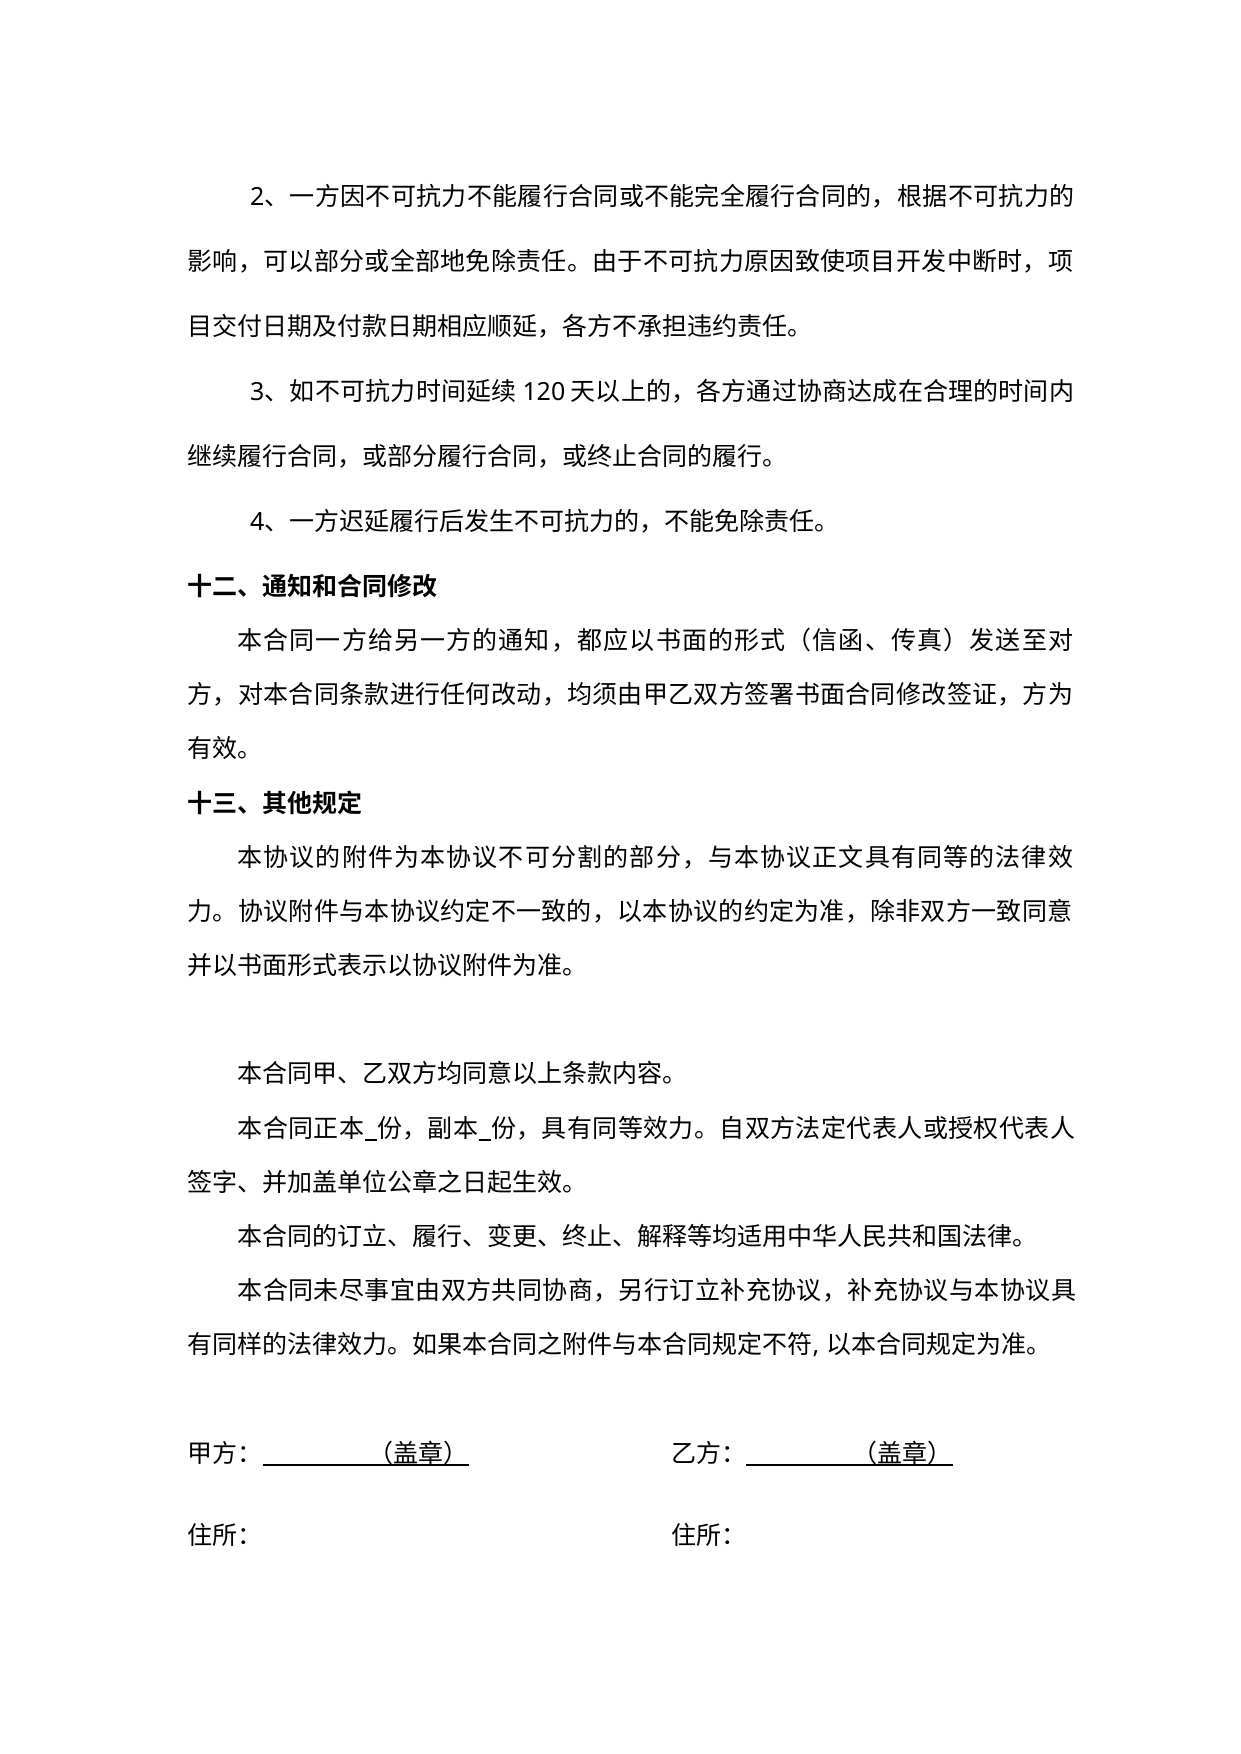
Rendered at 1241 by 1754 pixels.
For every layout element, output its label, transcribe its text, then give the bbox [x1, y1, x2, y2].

table_header 乙方： （盖章） [660, 1404, 1144, 1487]
text 本合同未尽事宜由双方共同协商，另行订立补充协议，补充协议与本协议具有同样的法律效力。如果本合同之附件与本合同规定不符, 以本合同规定为准。 [187, 1256, 1076, 1364]
text 本合同的订立、履行、变更、终止、解释等均适用中华人民共和国法律。 [187, 1202, 1076, 1256]
text 十二、通知和合同修改 [187, 552, 1076, 606]
text 4、一方迟延履行后发生不可抗力的，不能免除责任。 [187, 487, 1076, 552]
text 3、如不可抗力时间延续120天以上的，各方通过协商达成在合理的时间内继续履行合同，或部分履行合同，或终止合同的履行。 [187, 357, 1076, 487]
text 本协议的附件为本协议不可分割的部分，与本协议正文具有同等的法律效力。协议附件与本协议约定不一致的，以本协议的约定为准，除非双方一致同意并以书面形式表示以协议附件为准。 [187, 823, 1076, 985]
text 本合同正本 份，副本 份，具有同等效力。自双方法定代表人或授权代表人签字、并加盖单位公章之日起生效。 [187, 1094, 1076, 1202]
text 本合同一方给另一方的通知，都应以书面的形式（信函、传真）发送至对方，对本合同条款进行任何改动，均须由甲乙双方签署书面合同修改签证，方为有效。 [187, 606, 1076, 769]
text 2、一方因不可抗力不能履行合同或不能完全履行合同的，根据不可抗力的影响，可以部分或全部地免除责任。由于不可抗力原因致使项目开发中断时，项目交付日期及付款日期相应顺延，各方不承担违约责任。 [187, 162, 1076, 357]
table_cell 住所： [176, 1487, 660, 1570]
table_header 甲方： （盖章） [176, 1404, 660, 1487]
text 本合同甲、乙双方均同意以上条款内容。 [187, 1039, 1076, 1094]
table_cell 住所： [660, 1487, 1144, 1570]
text 十三、其他规定 [187, 769, 1076, 823]
